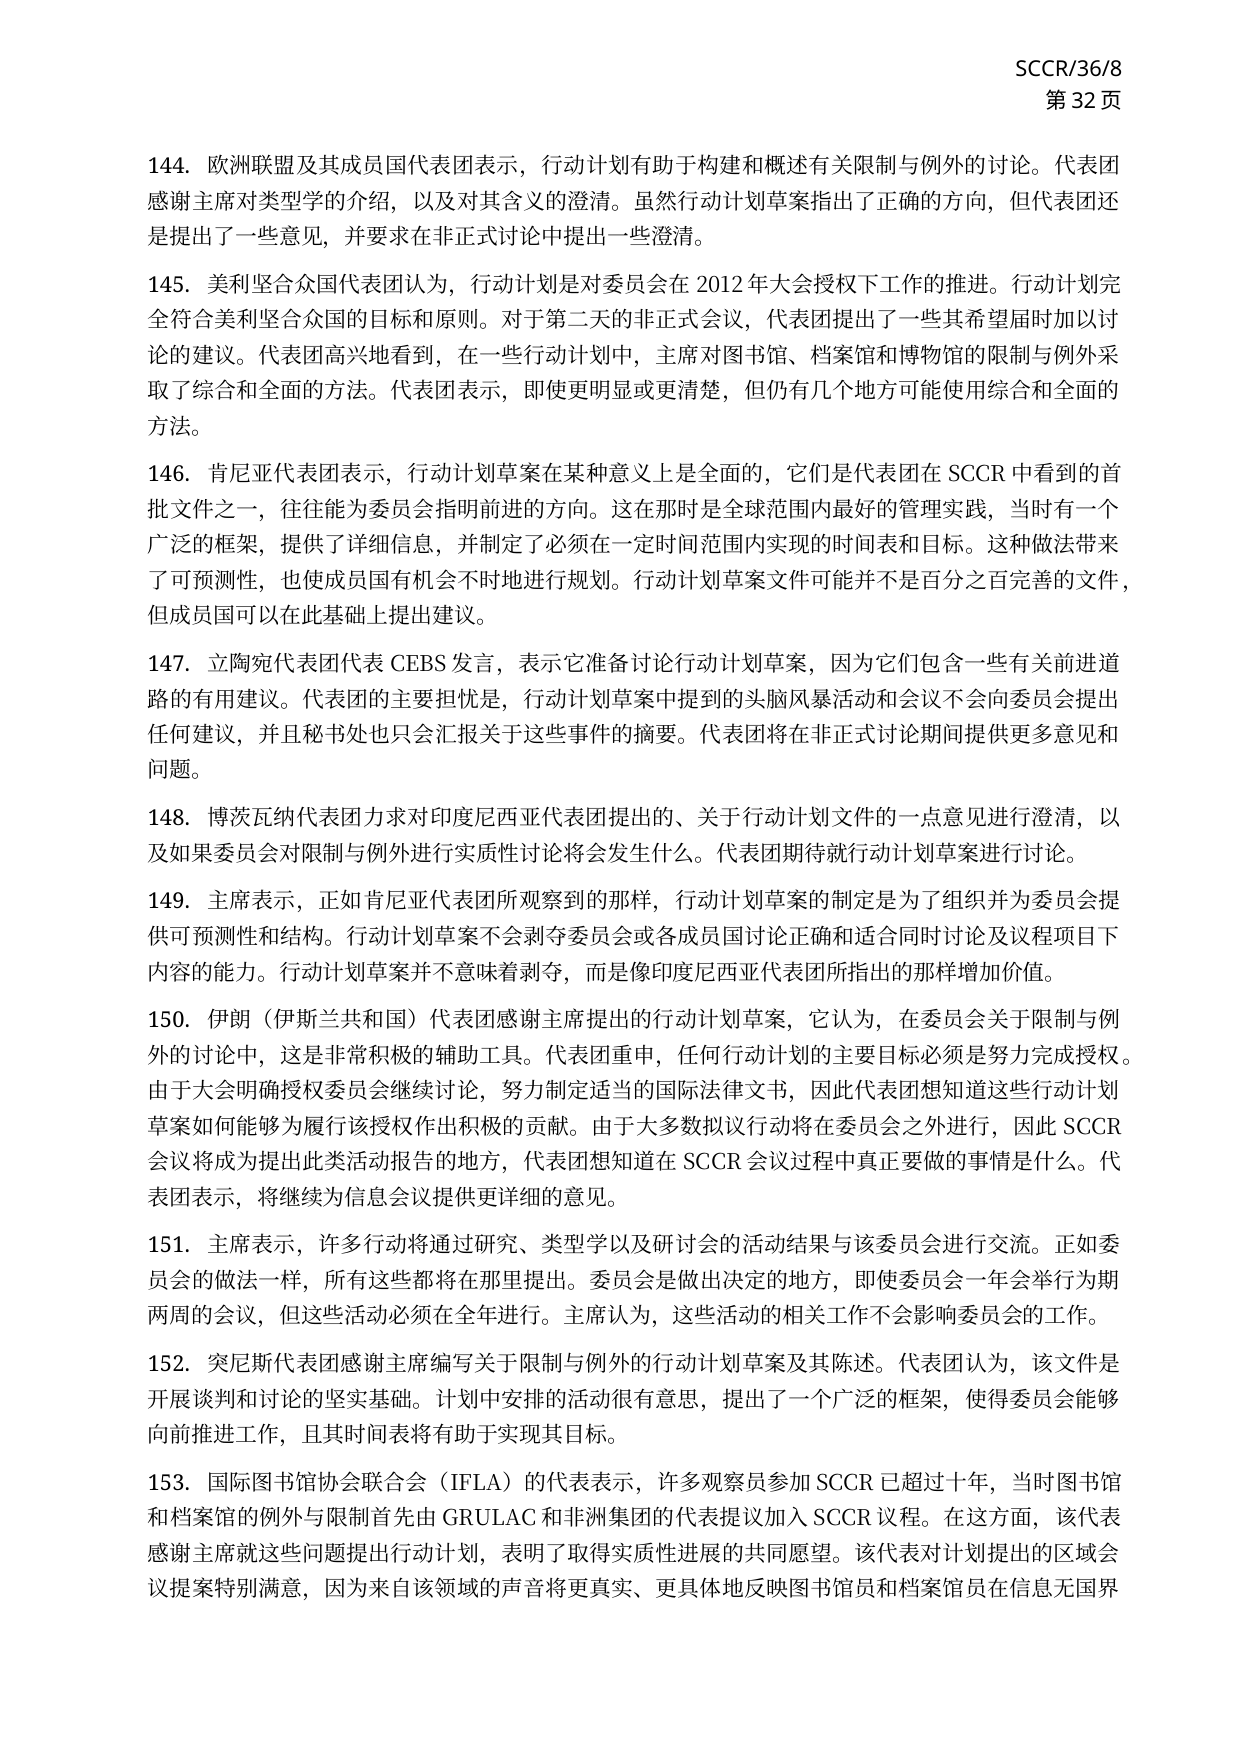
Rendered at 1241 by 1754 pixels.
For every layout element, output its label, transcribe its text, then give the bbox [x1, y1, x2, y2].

list 伊朗（伊斯兰共和国）代表团感谢主席提出的行动计划草案，它认为，在委员会关于限制与例外的讨论中，这是非常积极的辅助工具。代表团重申，任何行动计划的主要目标必须是努力完成授权。由于大会明确授权委员会继续讨论，努力制定适当的国际法律文书，因此代表团想知道这些行动计划草案如何能够为履行该授权作出积极的贡献。由于大多数拟议行动将在委员会之外进行，因此SCCR会议将成为提出此类活动报告的地方，代表团想知道在SCCR会议过程中真正要做的事情是什么。代表团表示，将继续为信息会议提供更详细的意见。 [148, 999, 1122, 1211]
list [148, 1461, 1122, 1603]
list 主席表示，正如肯尼亚代表团所观察到的那样，行动计划草案的制定是为了组织并为委员会提供可预测性和结构。行动计划草案不会剥夺委员会或各成员国讨论正确和适合同时讨论及议程项目下内容的能力。行动计划草案并不意味着剥夺，而是像印度尼西亚代表团所指出的那样增加价值。 [148, 880, 1122, 986]
list 博茨瓦纳代表团力求对印度尼西亚代表团提出的、关于行动计划文件的一点意见进行澄清，以及如果委员会对限制与例外进行实质性讨论将会发生什么。代表团期待就行动计划草案进行讨论。 [148, 797, 1122, 867]
list 欧洲联盟及其成员国代表团表示，行动计划有助于构建和概述有关限制与例外的讨论。代表团感谢主席对类型学的介绍，以及对其含义的澄清。虽然行动计划草案指出了正确的方向，但代表团还是提出了一些意见，并要求在非正式讨论中提出一些澄清。 [148, 144, 1122, 251]
list 肯尼亚代表团表示，行动计划草案在某种意义上是全面的，它们是代表团在SCCR中看到的首批文件之一，往往能为委员会指明前进的方向。这在那时是全球范围内最好的管理实践，当时有一个广泛的框架，提供了详细信息，并制定了必须在一定时间范围内实现的时间表和目标。这种做法带来了可预测性，也使成员国有机会不时地进行规划。行动计划草案文件可能并不是百分之百完善的文件，但成员国可以在此基础上提出建议。 [148, 453, 1122, 630]
list 美利坚合众国代表团认为，行动计划是对委员会在2012年大会授权下工作的推进。行动计划完全符合美利坚合众国的目标和原则。对于第二天的非正式会议，代表团提出了一些其希望届时加以讨论的建议。代表团高兴地看到，在一些行动计划中，主席对图书馆、档案馆和博物馆的限制与例外采取了综合和全面的方法。代表团表示，即使更明显或更清楚，但仍有几个地方可能使用综合和全面的方法。 [148, 263, 1122, 440]
list 突尼斯代表团感谢主席编写关于限制与例外的行动计划草案及其陈述。代表团认为，该文件是开展谈判和讨论的坚实基础。计划中安排的活动很有意思，提出了一个广泛的框架，使得委员会能够向前推进工作，且其时间表将有助于实现其目标。 [148, 1342, 1122, 1449]
list 立陶宛代表团代表CEBS发言，表示它准备讨论行动计划草案，因为它们包含一些有关前进道路的有用建议。代表团的主要担忧是，行动计划草案中提到的头脑风暴活动和会议不会向委员会提出任何建议，并且秘书处也只会汇报关于这些事件的摘要。代表团将在非正式讨论期间提供更多意见和问‍题。 [148, 642, 1122, 784]
list 主席表示，许多行动将通过研究、类型学以及研讨会的活动结果与该委员会进行交流。正如委员会的做法一样，所有这些都将在那里提出。委员会是做出决定的地方，即使委员会一年会举行为期两周的会议，但这些活动必须在全年进行。主席认为，这些活动的相关工作不会影响委员会的工作。 [148, 1224, 1122, 1330]
